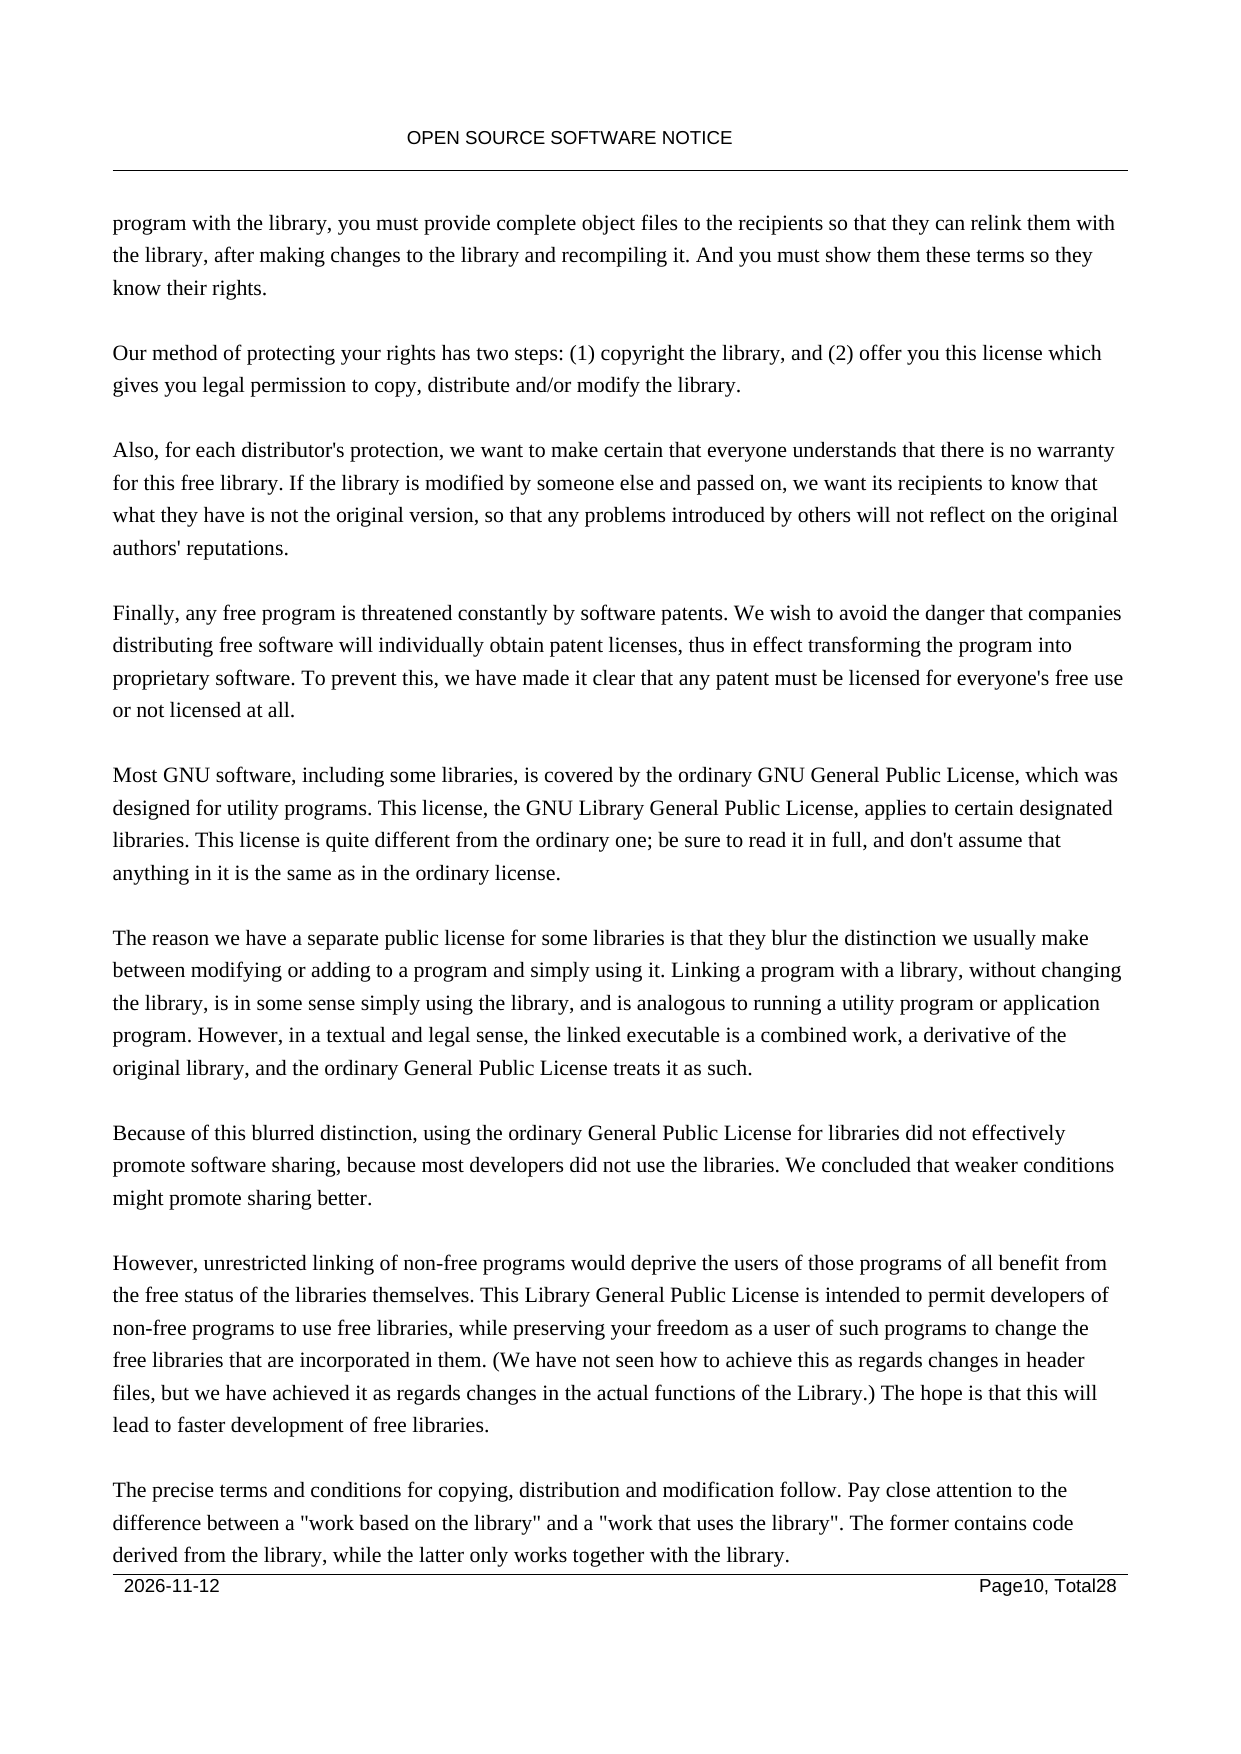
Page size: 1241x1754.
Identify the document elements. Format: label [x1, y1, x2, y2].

text [112, 206, 1128, 1571]
